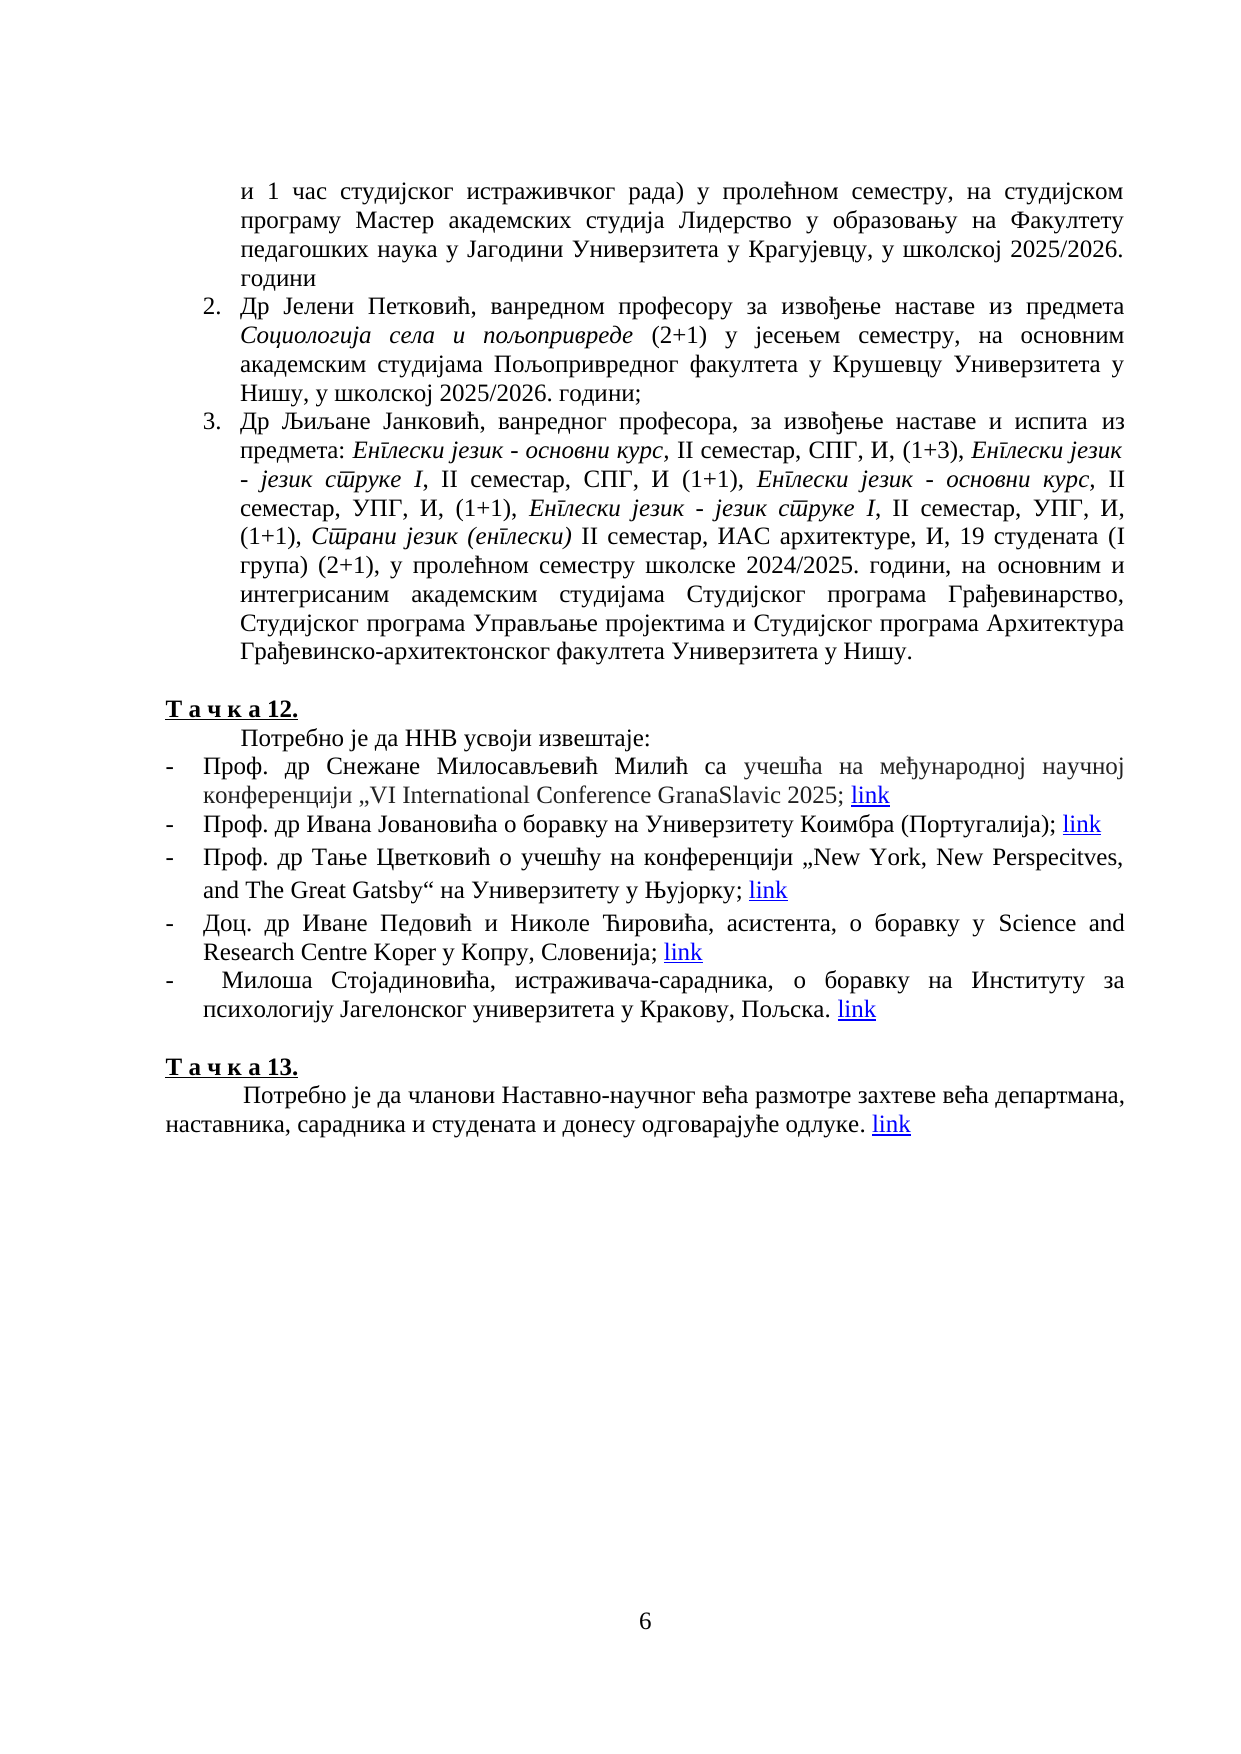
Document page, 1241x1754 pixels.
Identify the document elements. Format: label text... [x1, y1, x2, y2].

list Проф. др Ивана Јовановића о боравку на Универзитету Коимбра (Португалија); link [165, 809, 1125, 838]
list Доц. др Иване Педовић и Николе Ћировића, асистента, о боравку у Science and Research Centre Koper у Копру, Словенија; link [165, 908, 1125, 966]
list Милоша Стојадиновића, истраживача-сарадника, о боравку на Институту за психологију Јагелонског универзитета у Кракову, Пољска. link [165, 966, 1125, 1023]
text Потребно је да чланови Наставно-научног већа размотре захтеве већа департмана, наставника, сарадника и студената и донесу одговарајуће одлуке. link [165, 1081, 1125, 1138]
list Проф. др Снежане Милосављевић Милић са учешћа на међународној научној конференцији „VI International Conference GranaSlavic 2025; link [165, 751, 1125, 809]
list Проф. др Тање Цветковић о учешћу на конференцији „New York, New Perspecitves, and The Great Gatsby“ на Универзитету у Њујорку; link [165, 842, 1125, 904]
text Т а ч к а 12. [165, 694, 1125, 723]
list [203, 176, 1125, 291]
list Др Јелени Петковић, ванредном професору за извођење наставе из предмета Социологија села и пољопривреде (2+1) у јесењем семестру, на основним академским студијама Пољопривредног факултета у Крушевцу Универзитета у Нишу, у школској 2025/2026. години; [203, 291, 1125, 406]
list Др Љиљане Јанковић, ванредног професора, за извођење наставе и испита из предмета: Енглески језик - основни курс, II семестар, СПГ, И, (1+3), Енглески језик - језик струке I, II семестар, СПГ, И (1+1), Енглески језик - основни курс, II семестар, УПГ, И, (1+1), Енглески језик - језик струке I, II семестар, УПГ, И, (1+1), Страни језик (енглески) II семестар, ИАС архитектуре, И, 19 студената (I група) (2+1), у пролећном семестру школске 2024/2025. години, на основним и интегрисаним академским студијама Студијског програма Грађевинарство, Студијског програма Управљање пројектима и Студијског програма Архитектура Грађевинско-архитектонског факултетa Универзитета у Нишу. [203, 406, 1125, 665]
text Т а ч к а 13. [165, 1052, 1125, 1081]
text Потребно је да ННВ усвоји извештајe: [165, 723, 1125, 751]
